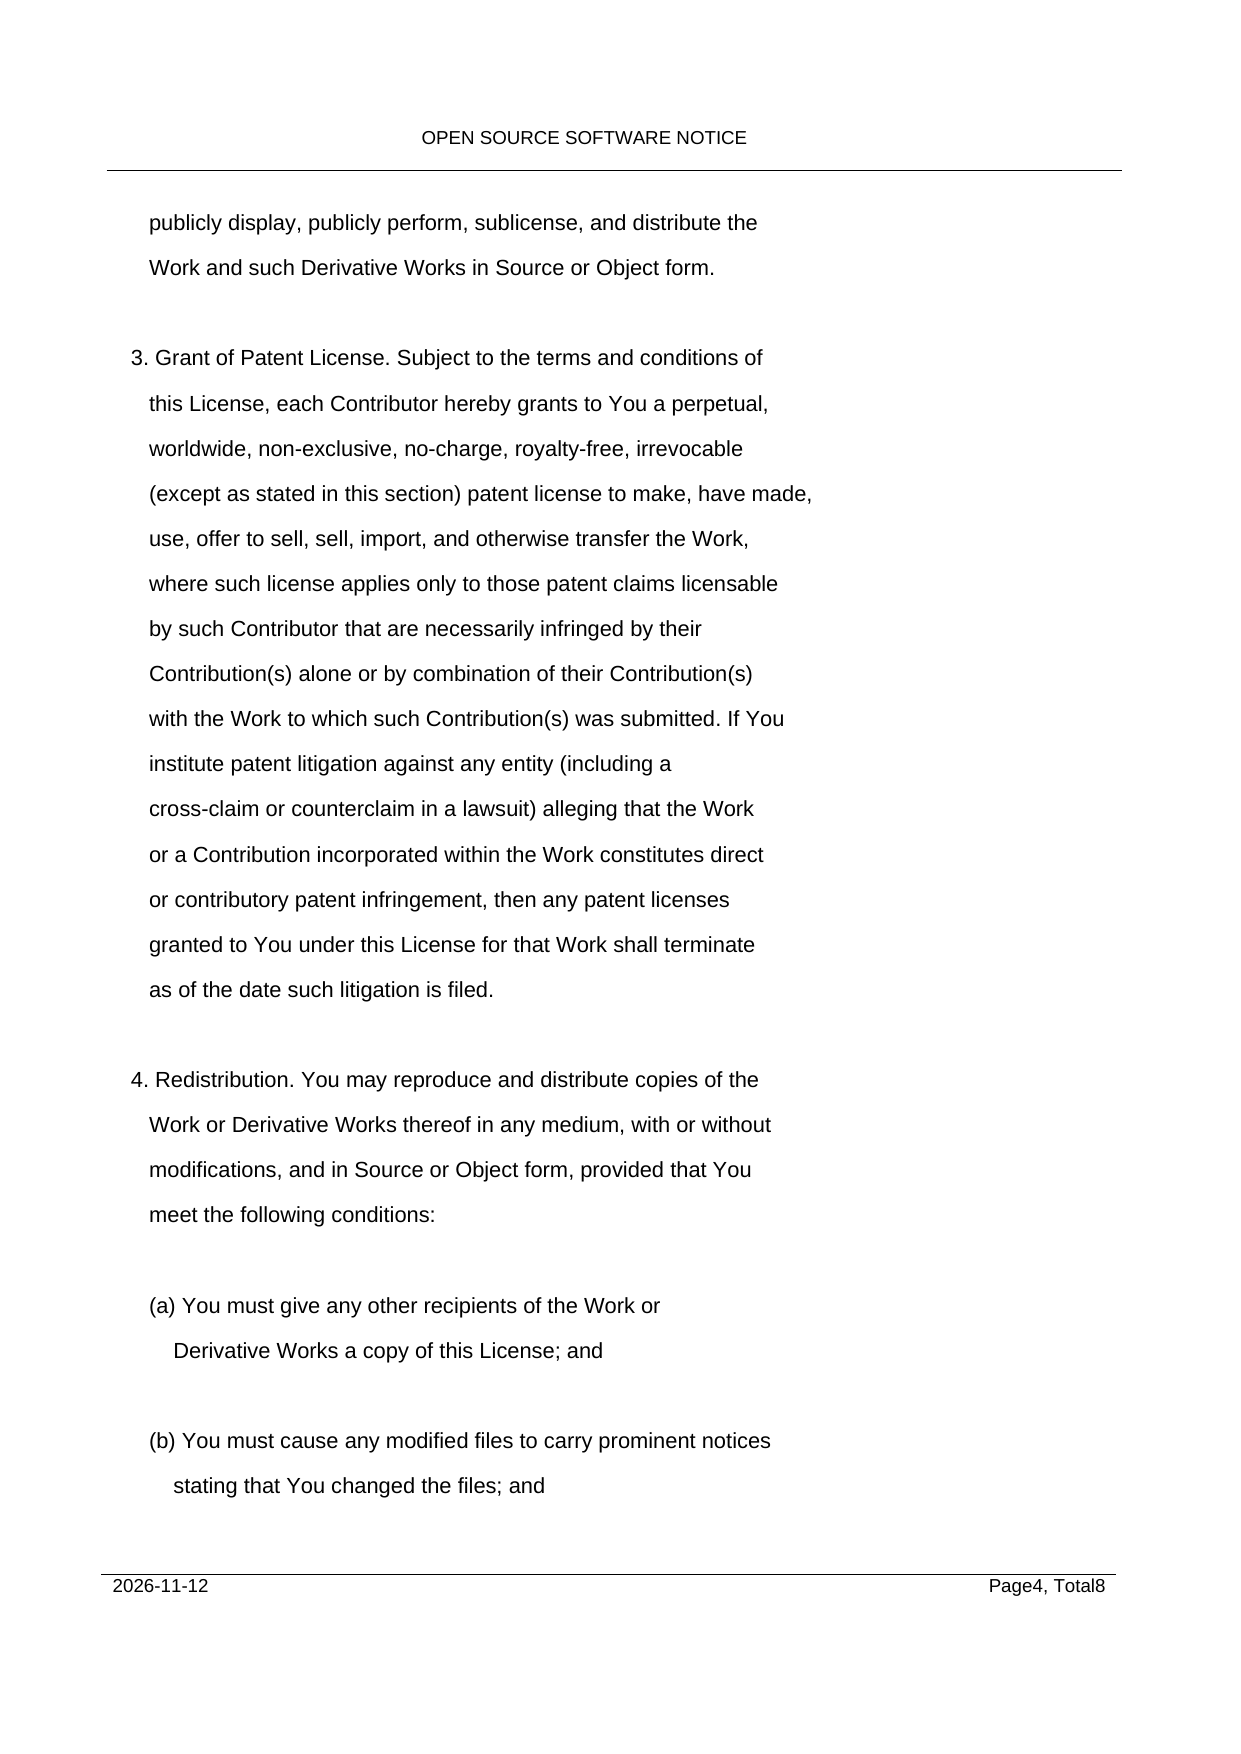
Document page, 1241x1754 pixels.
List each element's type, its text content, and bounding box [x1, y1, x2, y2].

text Derivative Works a copy of this License; and [112, 1334, 1128, 1366]
text Contribution(s) alone or by combination of their Contribution(s) [112, 657, 1128, 690]
text institute patent litigation against any entity (including a [112, 748, 1128, 780]
text 4. Redistribution. You may reproduce and distribute copies of the [112, 1063, 1128, 1096]
text or contributory patent infringement, then any patent licenses [112, 883, 1128, 915]
text cross-claim or counterclaim in a lawsuit) alleging that the Work [112, 793, 1128, 825]
text with the Work to which such Contribution(s) was submitted. If You [112, 702, 1128, 735]
text where such license applies only to those patent claims licensable [112, 567, 1128, 600]
text use, offer to sell, sell, import, and otherwise transfer the Work, [112, 522, 1128, 554]
text stating that You changed the files; and [112, 1469, 1128, 1502]
text (b) You must cause any modified files to carry prominent notices [112, 1424, 1128, 1457]
text 3. Grant of Patent License. Subject to the terms and conditions of [112, 342, 1128, 374]
text publicly display, publicly perform, sublicense, and distribute the [112, 206, 1128, 239]
text as of the date such litigation is filed. [112, 973, 1128, 1006]
text or a Contribution incorporated within the Work constitutes direct [112, 838, 1128, 870]
text modifications, and in Source or Object form, provided that You [112, 1153, 1128, 1186]
text granted to You under this License for that Work shall terminate [112, 928, 1128, 961]
text (a) You must give any other recipients of the Work or [112, 1289, 1128, 1321]
text (except as stated in this section) patent license to make, have made, [112, 477, 1128, 509]
text this License, each Contributor hereby grants to You a perpetual, [112, 387, 1128, 419]
text Work or Derivative Works thereof in any medium, with or without [112, 1108, 1128, 1141]
text Work and such Derivative Works in Source or Object form. [112, 251, 1128, 284]
text worldwide, non-exclusive, no-charge, royalty-free, irrevocable [112, 432, 1128, 464]
text by such Contributor that are necessarily infringed by their [112, 612, 1128, 645]
text meet the following conditions: [112, 1199, 1128, 1231]
